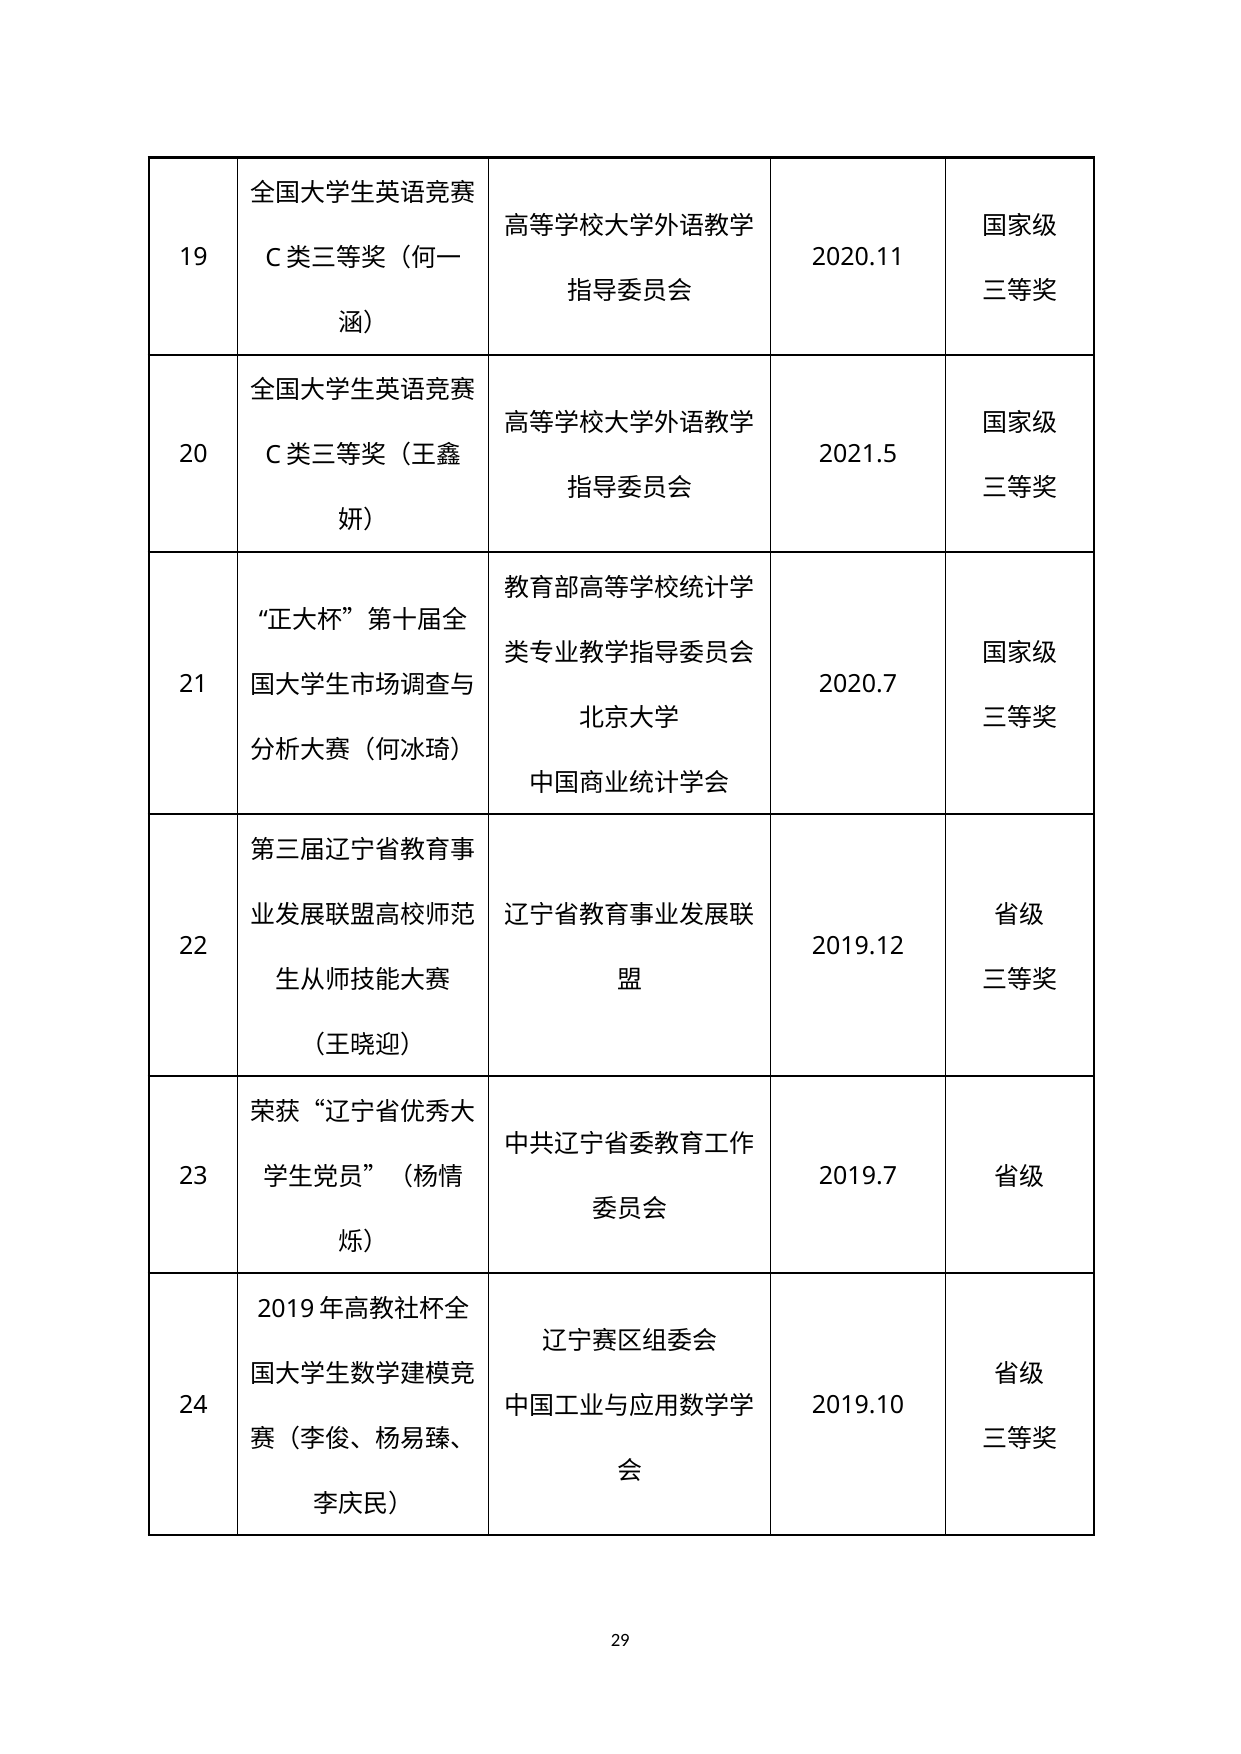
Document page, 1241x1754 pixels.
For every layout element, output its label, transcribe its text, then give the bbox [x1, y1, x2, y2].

table_cell 2021.5 [771, 356, 945, 551]
table_cell 22 [150, 815, 237, 1075]
table_cell 中共辽宁省委教育工作 委员会 [489, 1077, 770, 1272]
table_cell 全国大学生英语竞赛C类三等奖（何一涵） [238, 159, 488, 353]
table_cell 荣获“辽宁省优秀大学生党员”（杨情烁） [238, 1077, 488, 1272]
table_cell 2019.12 [771, 815, 945, 1075]
table_cell 全国大学生英语竞赛C类三等奖（王鑫妍） [238, 356, 488, 551]
table_cell 国家级 三等奖 [946, 553, 1093, 813]
table_cell 国家级 三等奖 [946, 356, 1093, 551]
table_cell 2019.7 [771, 1077, 945, 1272]
table_cell 高等学校大学外语教学指导委员会 [489, 356, 770, 551]
table_cell “正大杯”第十届全国大学生市场调查与分析大赛（何冰琦） [238, 553, 488, 813]
table_cell 19 [150, 159, 237, 353]
table_cell 辽宁省教育事业发展联盟 [489, 815, 770, 1075]
table_cell 24 [150, 1274, 237, 1534]
table_cell 省级 三等奖 [946, 815, 1093, 1075]
table_cell 辽宁赛区组委会 中国工业与应用数学学会 [489, 1274, 770, 1534]
table_cell 省级 三等奖 [946, 1274, 1093, 1534]
table_cell 教育部高等学校统计学类专业教学指导委员会 北京大学 中国商业统计学会 [489, 553, 770, 813]
table_cell 2019.10 [771, 1274, 945, 1534]
table_cell 高等学校大学外语教学指导委员会 [489, 159, 770, 353]
table_cell 20 [150, 356, 237, 551]
table_cell 2020.11 [771, 159, 945, 353]
table_cell 第三届辽宁省教育事业发展联盟高校师范生从师技能大赛 （王晓迎） [238, 815, 488, 1075]
table_cell 国家级 三等奖 [946, 159, 1093, 353]
table_cell 21 [150, 553, 237, 813]
table_cell 23 [150, 1077, 237, 1272]
table_cell 省级 [946, 1077, 1093, 1272]
table_cell 2020.7 [771, 553, 945, 813]
table_cell 2019年高教社杯全国大学生数学建模竞赛（李俊、杨易臻、李庆民） [238, 1274, 488, 1534]
